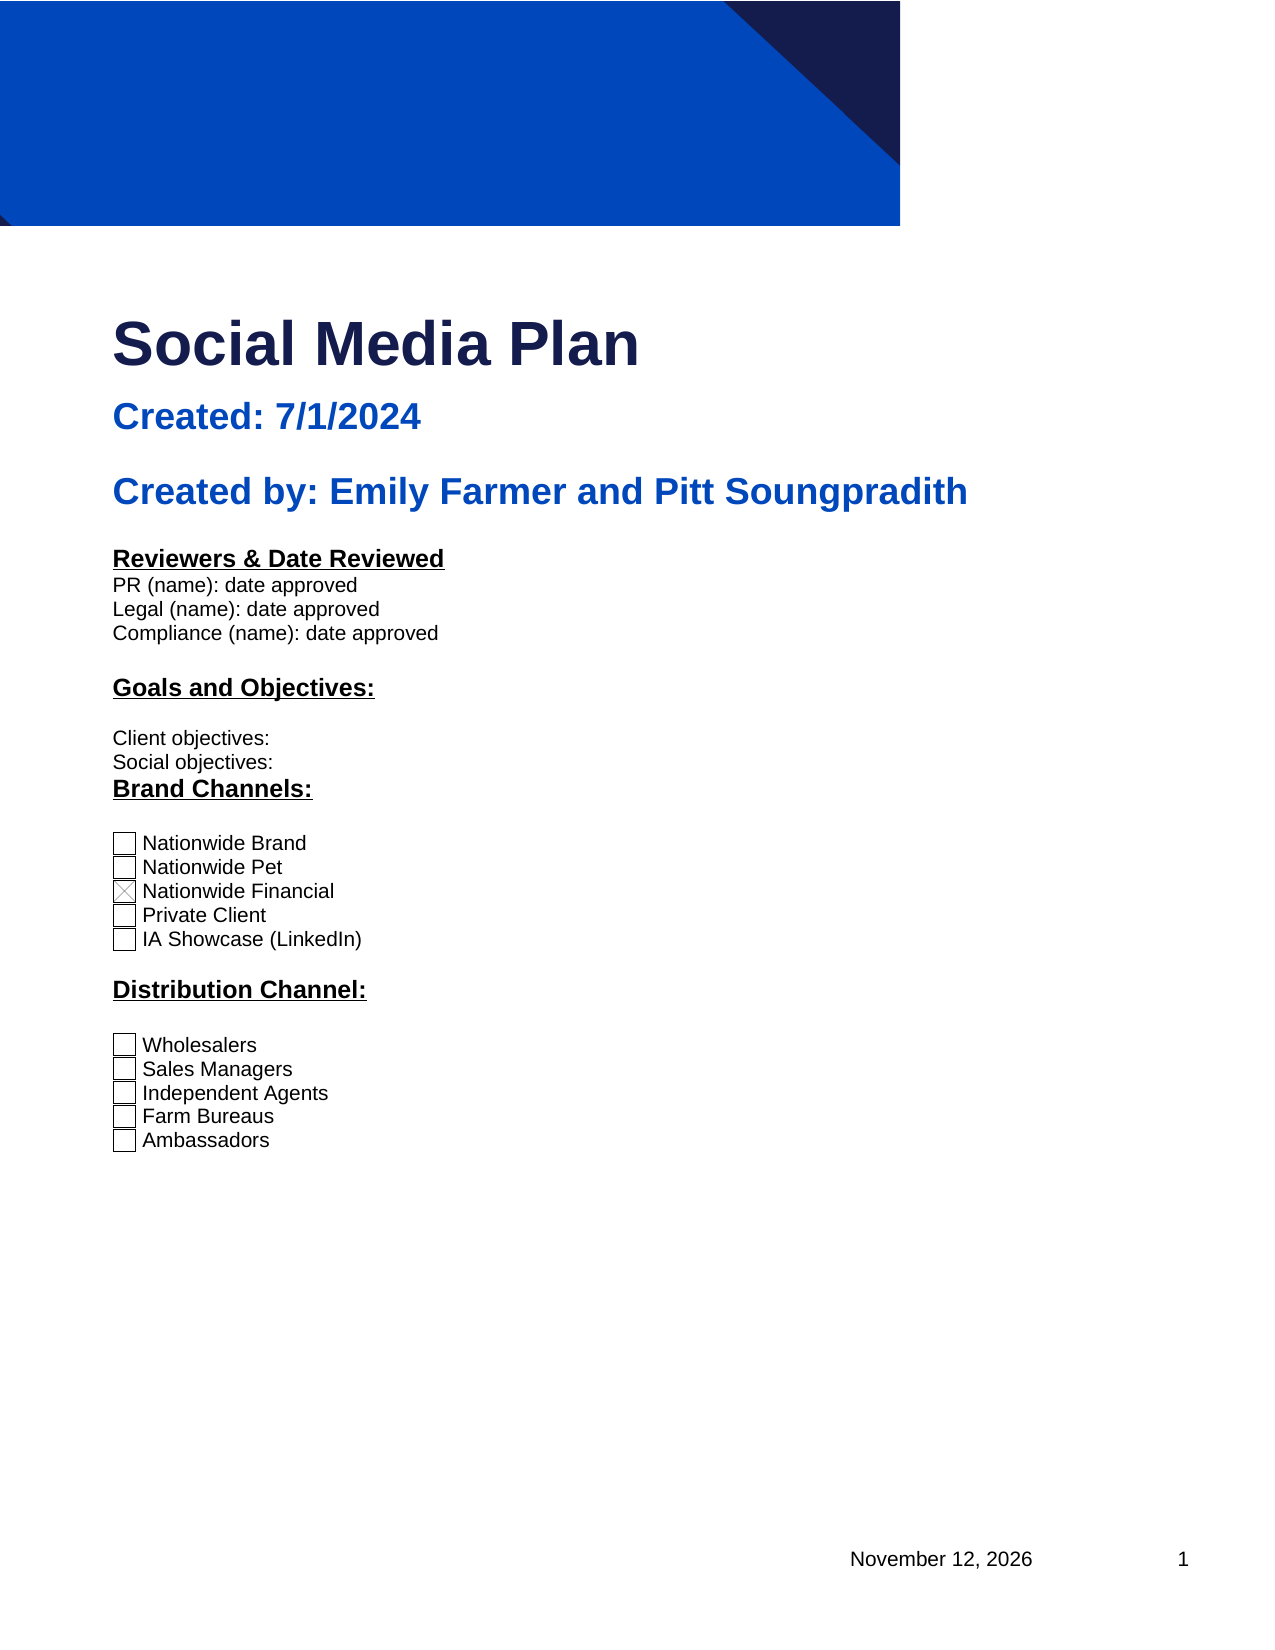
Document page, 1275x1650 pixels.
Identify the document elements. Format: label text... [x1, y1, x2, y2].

text Compliance (name): date approved [112, 620, 1162, 644]
list Nationwide Pet [112, 855, 600, 879]
list Client objectives: [112, 726, 1162, 750]
list Distribution Channel: [112, 975, 600, 1004]
list Wholesalers [112, 1032, 600, 1056]
list Private Client [112, 903, 600, 927]
list Sales Managers [112, 1056, 600, 1080]
subtitle Created by: Emily Farmer and Pitt Soungpradith [112, 469, 1162, 512]
text PR (name): date approved [112, 572, 1162, 596]
list Social objectives: [112, 750, 1162, 774]
list Nationwide Brand [112, 831, 600, 855]
list Goals and Objectives: [112, 673, 1162, 702]
list Brand Channels: [112, 774, 600, 802]
list IA Showcase (LinkedIn) [112, 927, 600, 951]
list Independent Agents [112, 1080, 600, 1104]
list Farm Bureaus [112, 1104, 600, 1128]
text Legal (name): date approved [112, 596, 1162, 620]
subtitle Reviewers & Date Reviewed [112, 544, 1162, 572]
list Nationwide Financial [112, 879, 600, 903]
subtitle Created: 7/1/2024 [112, 394, 1162, 438]
subtitle Social Media Plan [112, 301, 1162, 382]
list Ambassadors [112, 1128, 600, 1152]
picture [0, 1, 901, 226]
